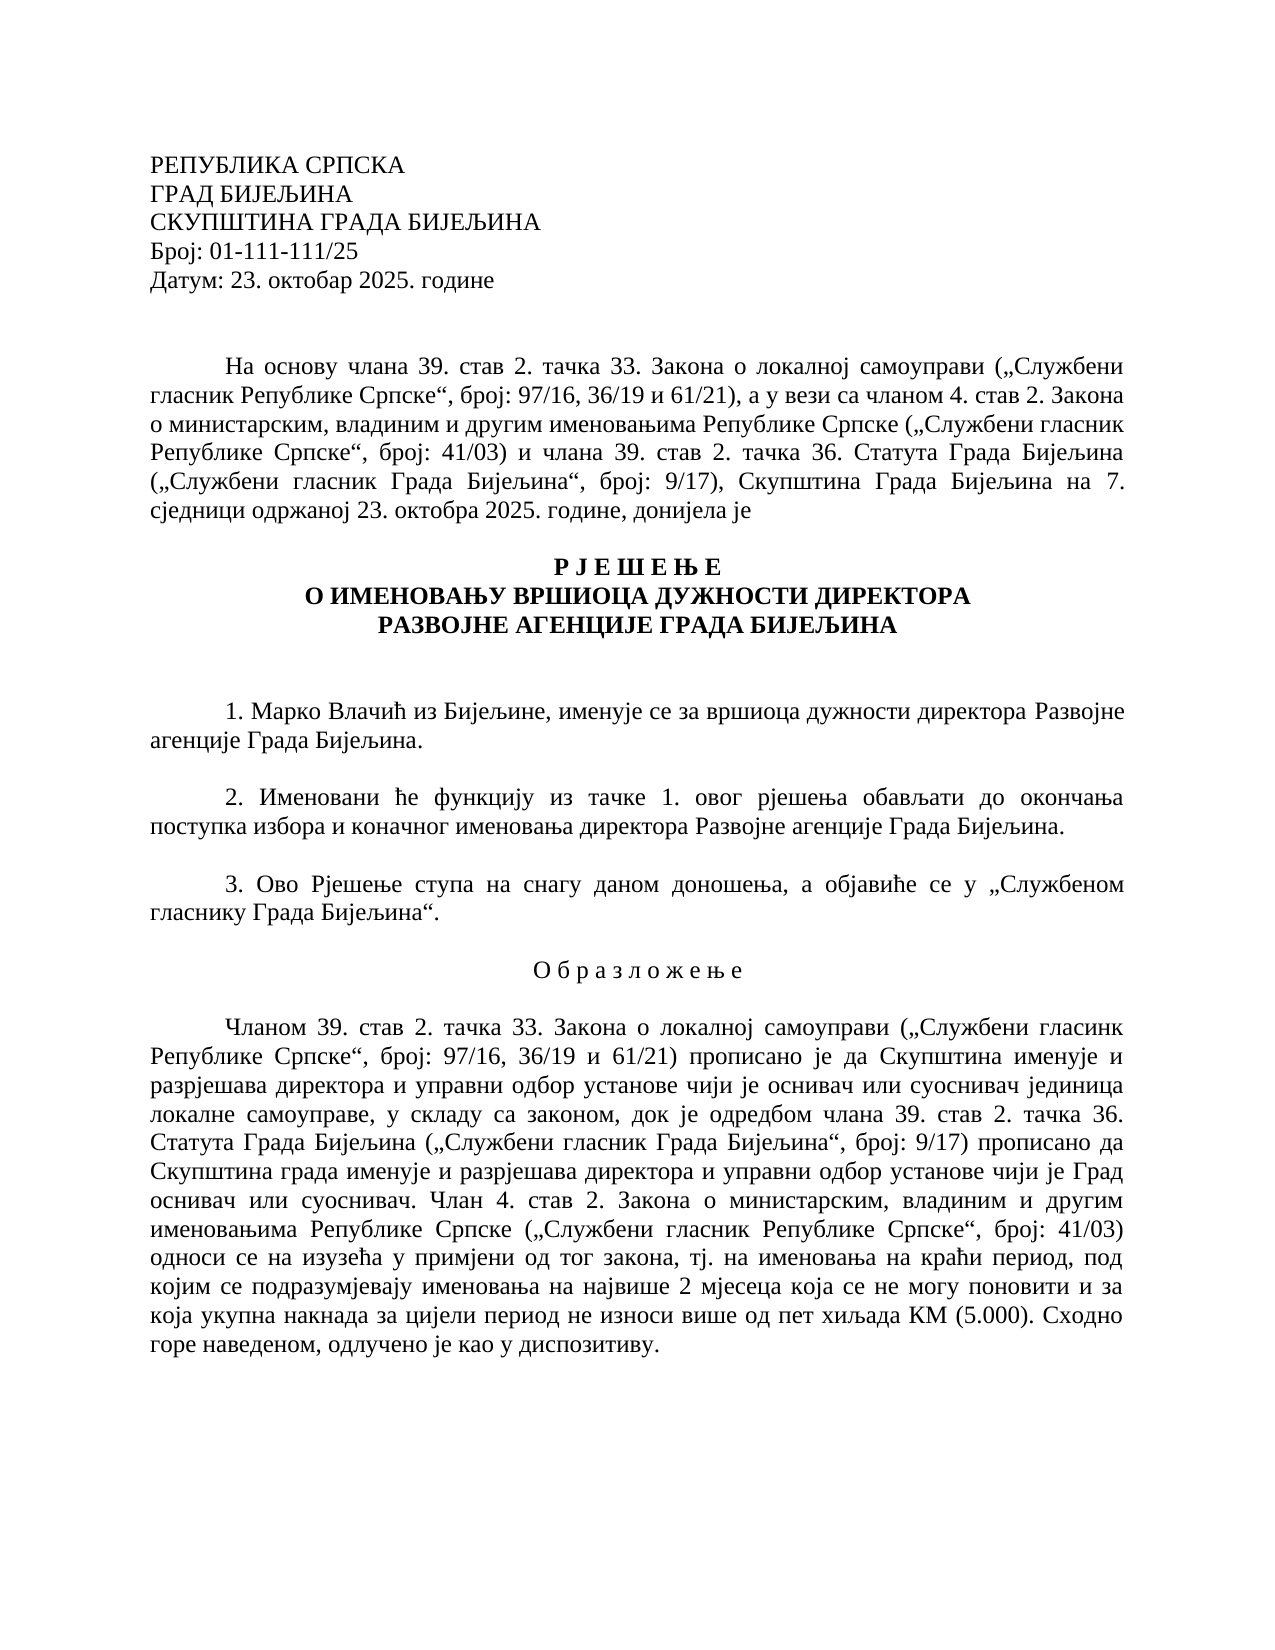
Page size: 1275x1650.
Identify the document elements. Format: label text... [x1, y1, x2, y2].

text 3. Ово Рјешење ступа на снагу даном доношења, а објавиће се у „Службеном гласнику Града Бијељина“. [150, 869, 1125, 926]
text Чланом 39. став 2. тачка 33. Закона о локалној самоуправи („Службени гласинк Републике Српске“, број: 97/16, 36/19 и 61/21) прописано је да Скупштина именује и разрјешава директора и управни одбор установе чији је оснивач или суоснивач јединица локалне самоуправе, у складу са законом, док је одредбом члана 39. став 2. тачка 36. Статута Града Бијељина („Службени гласник Града Бијељина“, број: 9/17) прописано да Скупштина града именује и разрјешава директора и управни одбор установе чији је Град оснивач или суоснивач. Члан 4. став 2. Закона о министарским, владиним и другим именовањима Републике Српске („Службени гласник Републике Српске“, број: 41/03) односи се на изузећа у примјени од тог закона, тј. на именовања на краћи период, под којим се подразумјевају именовања на највише 2 мјесеца која се не могу поновити и за која укупна накнада за цијели период не износи више од пет хиљада КМ (5.000). Сходно горе наведеном, одлучено је као у диспозитиву. [150, 1012, 1125, 1357]
text О б р а з л о ж е њ е [150, 955, 1125, 984]
text ГРАД БИЈЕЉИНА [150, 179, 1125, 207]
text Р Ј Е Ш Е Њ Е [150, 552, 1125, 581]
text 2. Именовани ће функцију из тачке 1. овог рјешења обављати до окончања поступка избора и коначног именовања директора Развојне агенције Града Бијељина. [150, 782, 1125, 840]
text Датум: 23. октобар 2025. године [150, 265, 1125, 294]
text На основу члана 39. став 2. тачка 33. Закона о локалној самоуправи („Службени гласник Републике Српске“, број: 97/16, 36/19 и 61/21), а у вези са чланом 4. став 2. Закона о министарским, владиним и другим именовањима Републике Српске („Службени гласник Републике Српске“, број: 41/03) и члана 39. став 2. тачка 36. Статута Града Бијељина („Службени гласник Града Бијељина“, број: 9/17), Скупштина Града Бијељина на 7. сједници одржаној 23. октобра 2025. године, донијела је [150, 351, 1125, 524]
text 1. Марко Влачић из Бијељине, именује се за вршиоца дужности директора Развојне агенције Града Бијељина. [150, 696, 1125, 754]
text РЕПУБЛИКА СРПСКА [150, 150, 1125, 179]
text О ИМЕНОВАЊУ ВРШИОЦА ДУЖНОСТИ ДИРЕКТОРА [150, 581, 1125, 610]
text СКУПШТИНА ГРАДА БИЈЕЉИНА [150, 207, 1125, 236]
text РАЗВОЈНЕ АГЕНЦИЈЕ ГРАДА БИЈЕЉИНА [150, 610, 1125, 639]
text Број: 01-111-111/25 [150, 236, 1125, 265]
